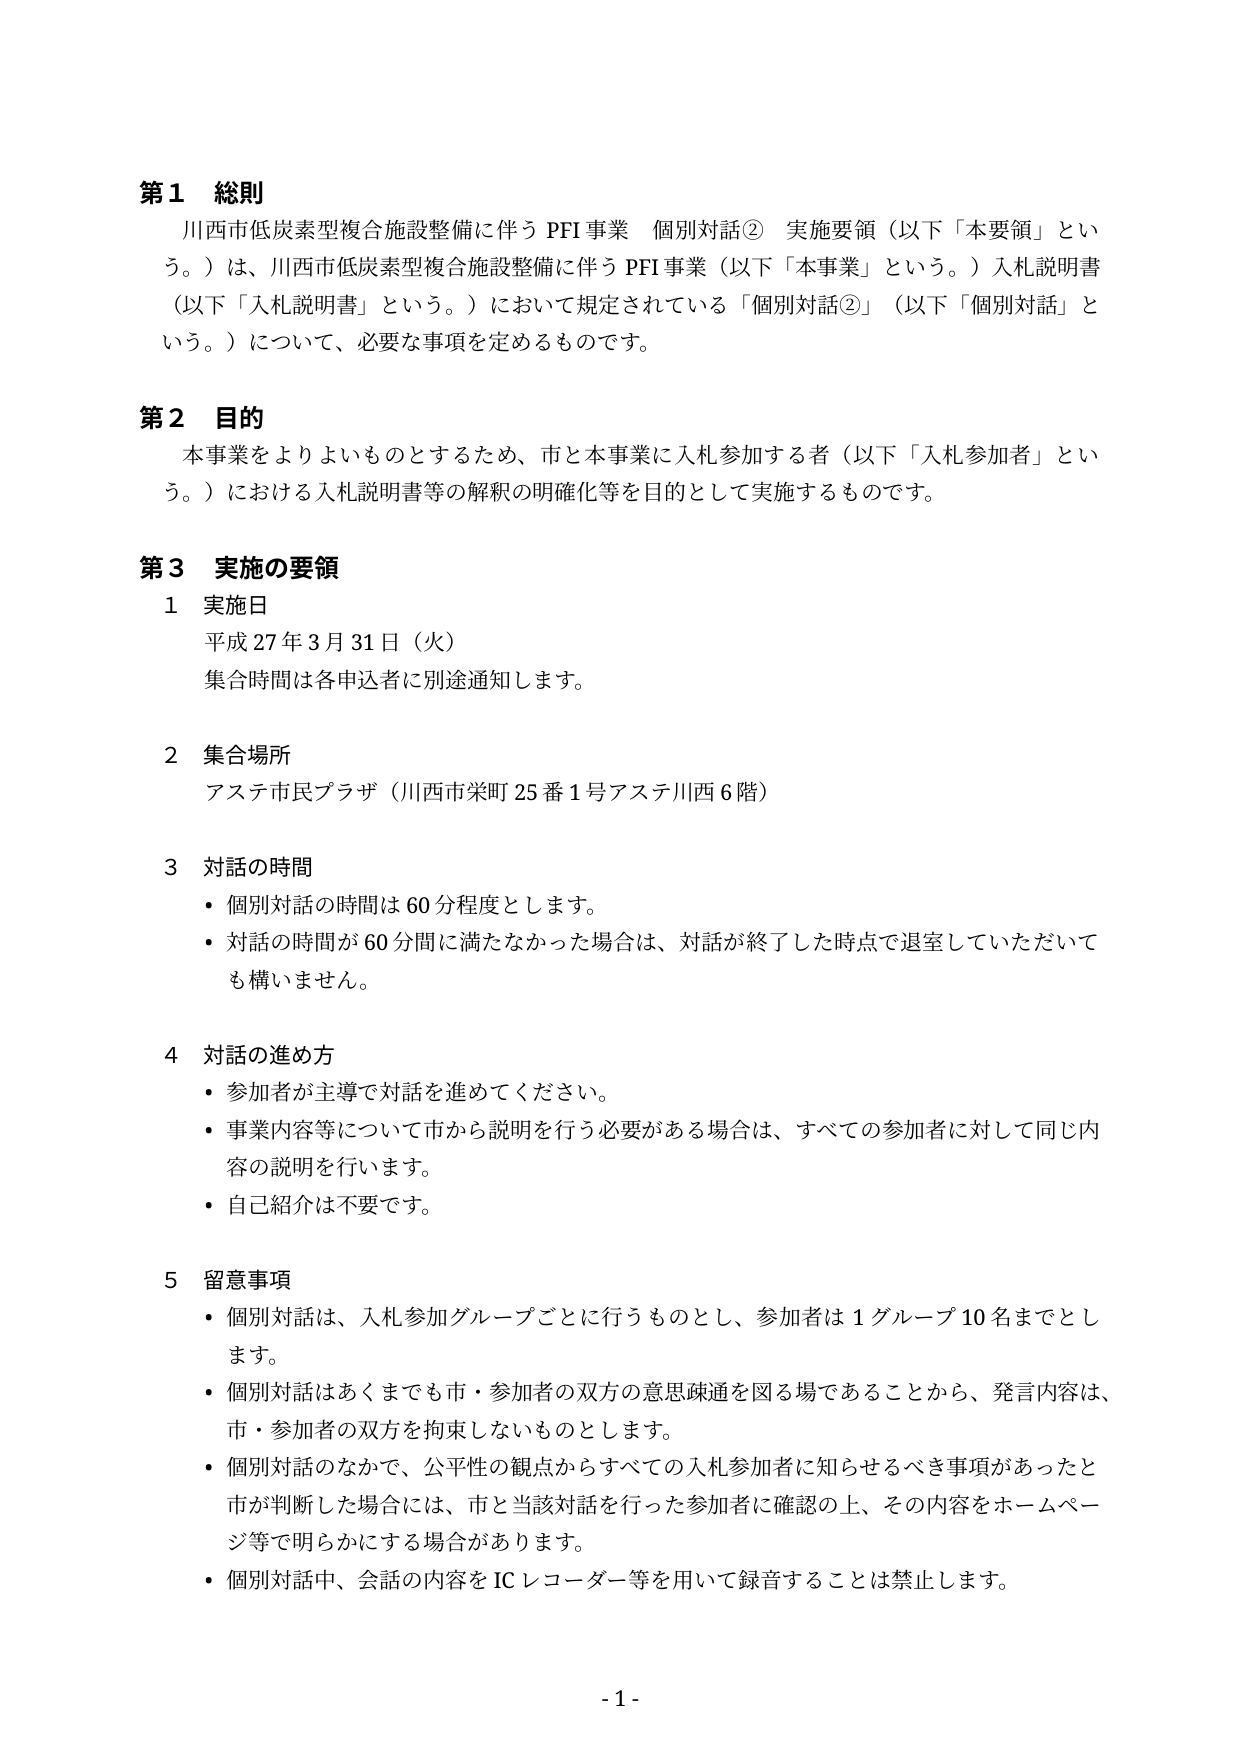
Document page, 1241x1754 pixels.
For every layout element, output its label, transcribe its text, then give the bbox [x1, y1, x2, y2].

subtitle 目的 [139, 397, 1101, 435]
subtitle 集合場所 [160, 735, 1101, 772]
text 平成27年3月31日（火） [183, 622, 1101, 660]
list 自己紹介は不要です。 [204, 1185, 1101, 1222]
subtitle 対話の進め方 [160, 1035, 1101, 1072]
text 川西市低炭素型複合施設整備に伴うPFI事業 個別対話② 実施要領（以下「本要領」という。）は、川西市低炭素型複合施設整備に伴うPFI事業（以下「本事業」という。）入札説明書（以下「入札説明書」という。）において規定されている「個別対話②」（以下「個別対話」という。）について、必要な事項を定めるものです。 [161, 210, 1101, 360]
text 本事業をよりよいものとするため、市と本事業に入札参加する者（以下「入札参加者」という。）における入札説明書等の解釈の明確化等を目的として実施するものです。 [161, 435, 1101, 510]
subtitle 実施の要領 [139, 547, 1101, 585]
subtitle 総則 [139, 172, 1101, 210]
subtitle 実施日 [160, 585, 1101, 622]
list 個別対話の時間は60分程度とします。 [204, 885, 1101, 922]
list 参加者が主導で対話を進めてください。 [204, 1072, 1101, 1110]
subtitle 対話の時間 [160, 847, 1101, 885]
list 個別対話は、入札参加グループごとに行うものとし、参加者は1グループ10名までとします。 [204, 1297, 1101, 1372]
text 集合時間は各申込者に別途通知します。 [183, 660, 1101, 697]
list 対話の時間が60分間に満たなかった場合は、対話が終了した時点で退室していただいても構いません。 [204, 922, 1101, 997]
list 個別対話中、会話の内容をICレコーダー等を用いて録音することは禁止します。 [204, 1560, 1101, 1597]
subtitle 留意事項 [160, 1260, 1101, 1297]
list 個別対話のなかで、公平性の観点からすべての入札参加者に知らせるべき事項があったと市が判断した場合には、市と当該対話を行った参加者に確認の上、その内容をホームページ等で明らかにする場合があります。 [204, 1447, 1101, 1560]
list 事業内容等について市から説明を行う必要がある場合は、すべての参加者に対して同じ内容の説明を行います。 [204, 1110, 1101, 1185]
text アステ市民プラザ（川西市栄町25番1号アステ川西6階） [183, 772, 1101, 810]
list 個別対話はあくまでも市・参加者の双方の意思疎通を図る場であることから、発言内容は、市・参加者の双方を拘束しないものとします。 [204, 1372, 1101, 1447]
